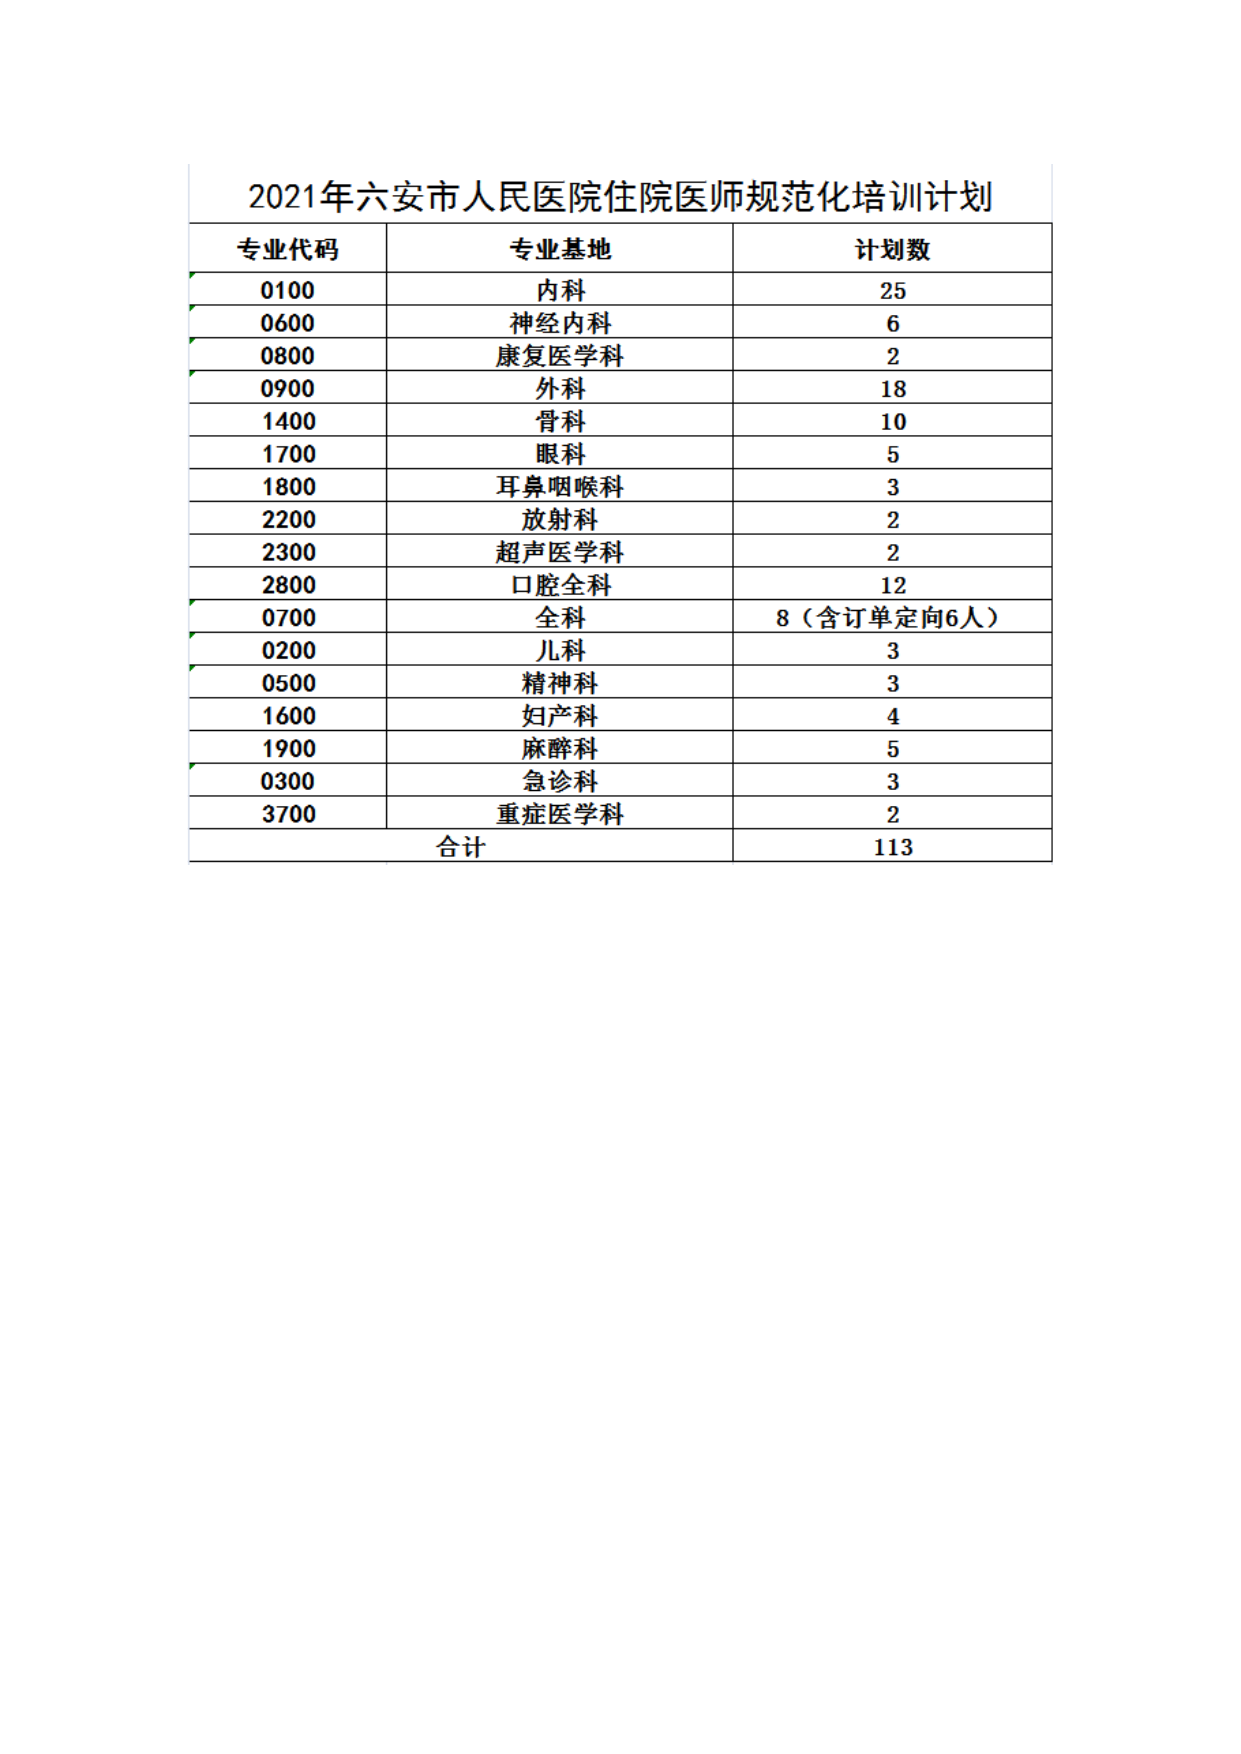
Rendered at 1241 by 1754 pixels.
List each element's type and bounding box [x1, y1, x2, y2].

picture [187, 164, 1053, 865]
